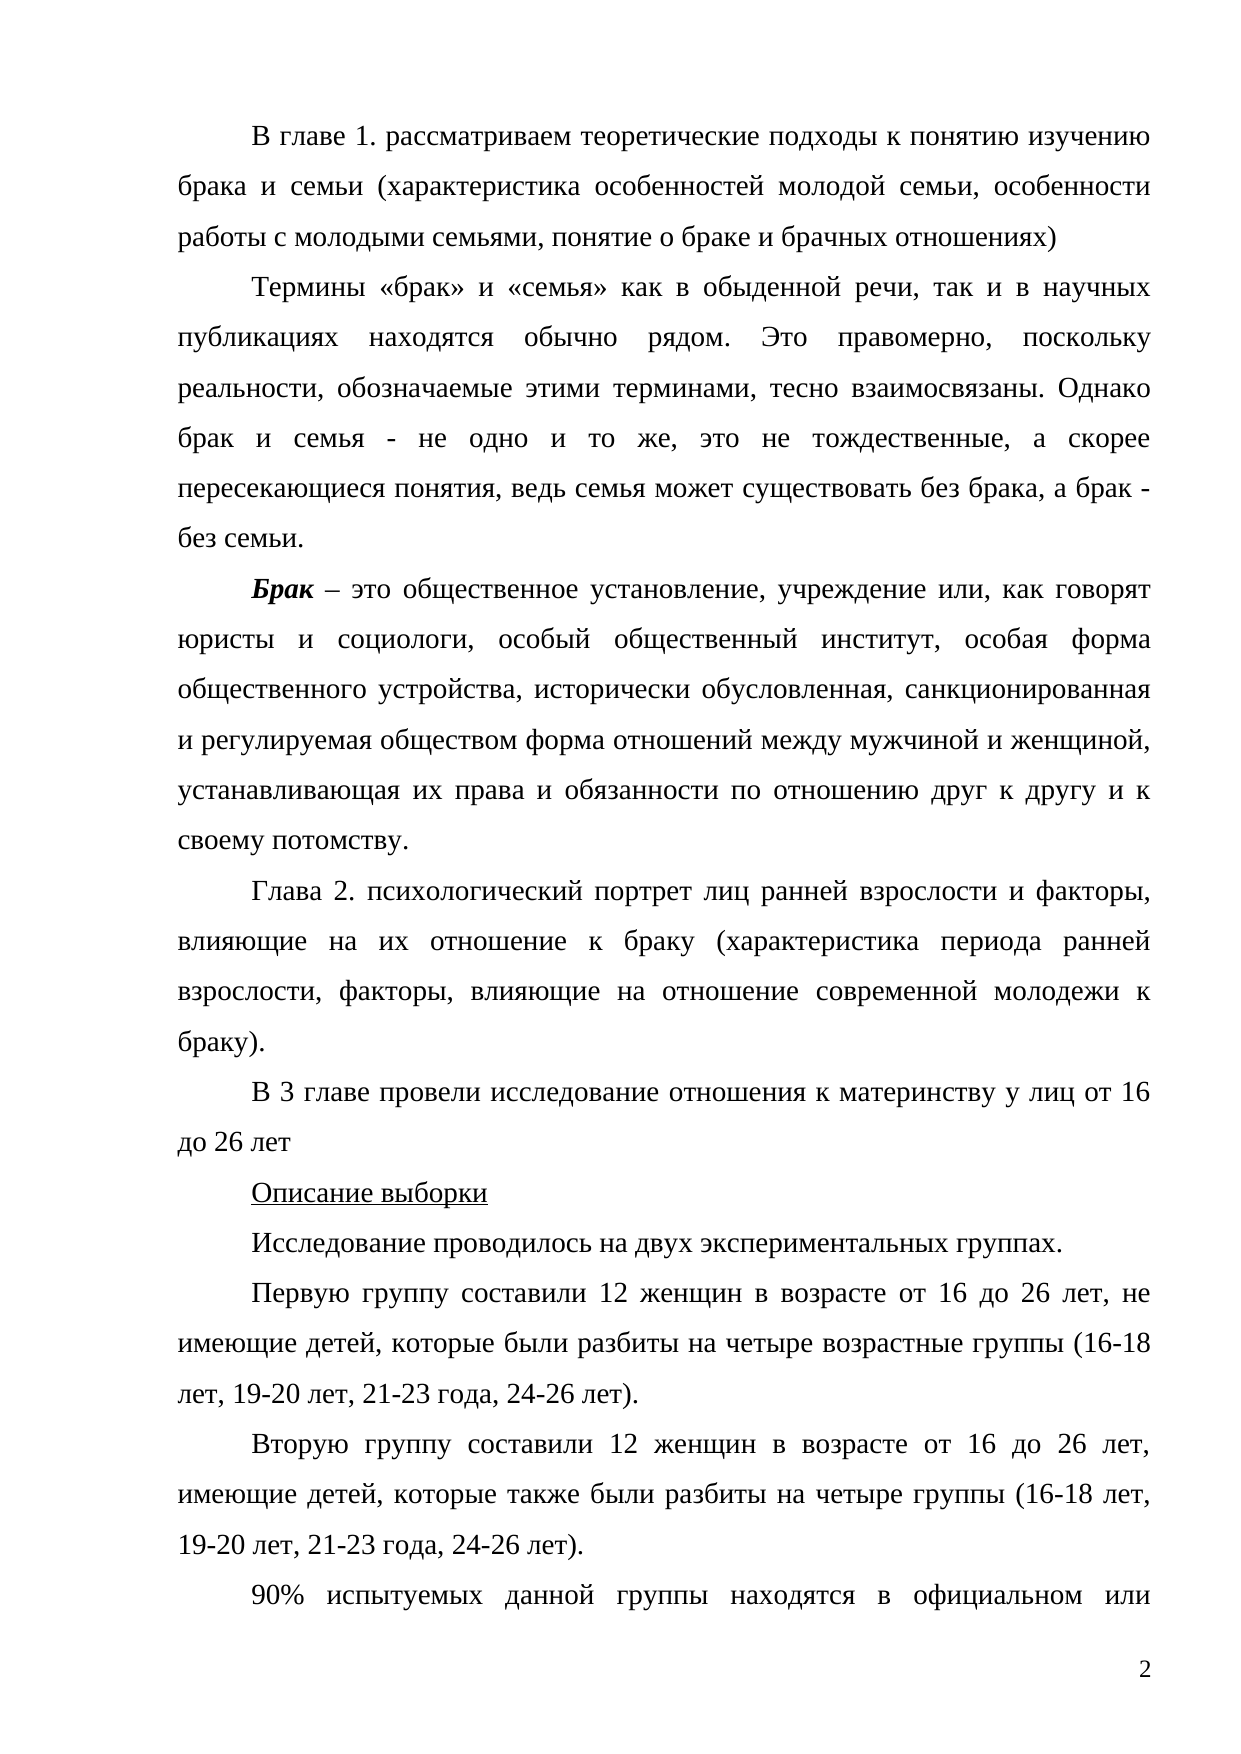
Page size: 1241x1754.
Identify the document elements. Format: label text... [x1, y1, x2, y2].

text Глава 2. психологический портрет лиц ранней взрослости и факторы, влияющие на их отношение к браку (характеристика периода ранней взрослости, факторы, влияющие на отношение современной молодежи к браку). [177, 873, 1152, 1057]
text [177, 1577, 1152, 1611]
text Вторую группу составили 12 женщин в возрасте от 16 до 26 лет, имеющие детей, которые также были разбиты на четыре группы (16-18 лет, 19-20 лет, 21-23 года, 24-26 лет). [177, 1426, 1152, 1560]
text В 3 главе провели исследование отношения к материнству у лиц от 16 до 26 лет [177, 1074, 1152, 1158]
subtitle Описание выборки [177, 1175, 1152, 1208]
text Первую группу составили 12 женщин в возрасте от 16 до 26 лет, не имеющие детей, которые были разбиты на четыре возрастные группы (16-18 лет, 19-20 лет, 21-23 года, 24-26 лет). [177, 1275, 1152, 1409]
text Термины «брак» и «семья» как в обыденной речи, так и в научных публикациях находятся обычно рядом. Это правомерно, поскольку реальности, обозначаемые этими терминами, тесно взаимосвязаны. Однако брак и семья - не одно и то же, это не тождественные, а скорее пересекающиеся понятия, ведь семья может существовать без брака, а брак - без семьи. [177, 269, 1152, 554]
text В главе 1. рассматриваем теоретические подходы к понятию изучению брака и семьи (характеристика особенностей молодой семьи, особенности работы с молодыми семьями, понятие о браке и брачных отношениях) [177, 118, 1152, 252]
text Исследование проводилось на двух экспериментальных группах. [177, 1225, 1152, 1258]
text Брак – это общественное установление, учреждение или, как говорят юристы и социологи, особый общественный институт, особая форма общественного устройства, исторически обусловленная, санкционированная и регулируемая обществом форма отношений между мужчиной и женщиной, устанавливающая их права и обязанности по отношению друг к другу и к своему потомству. [177, 571, 1152, 856]
